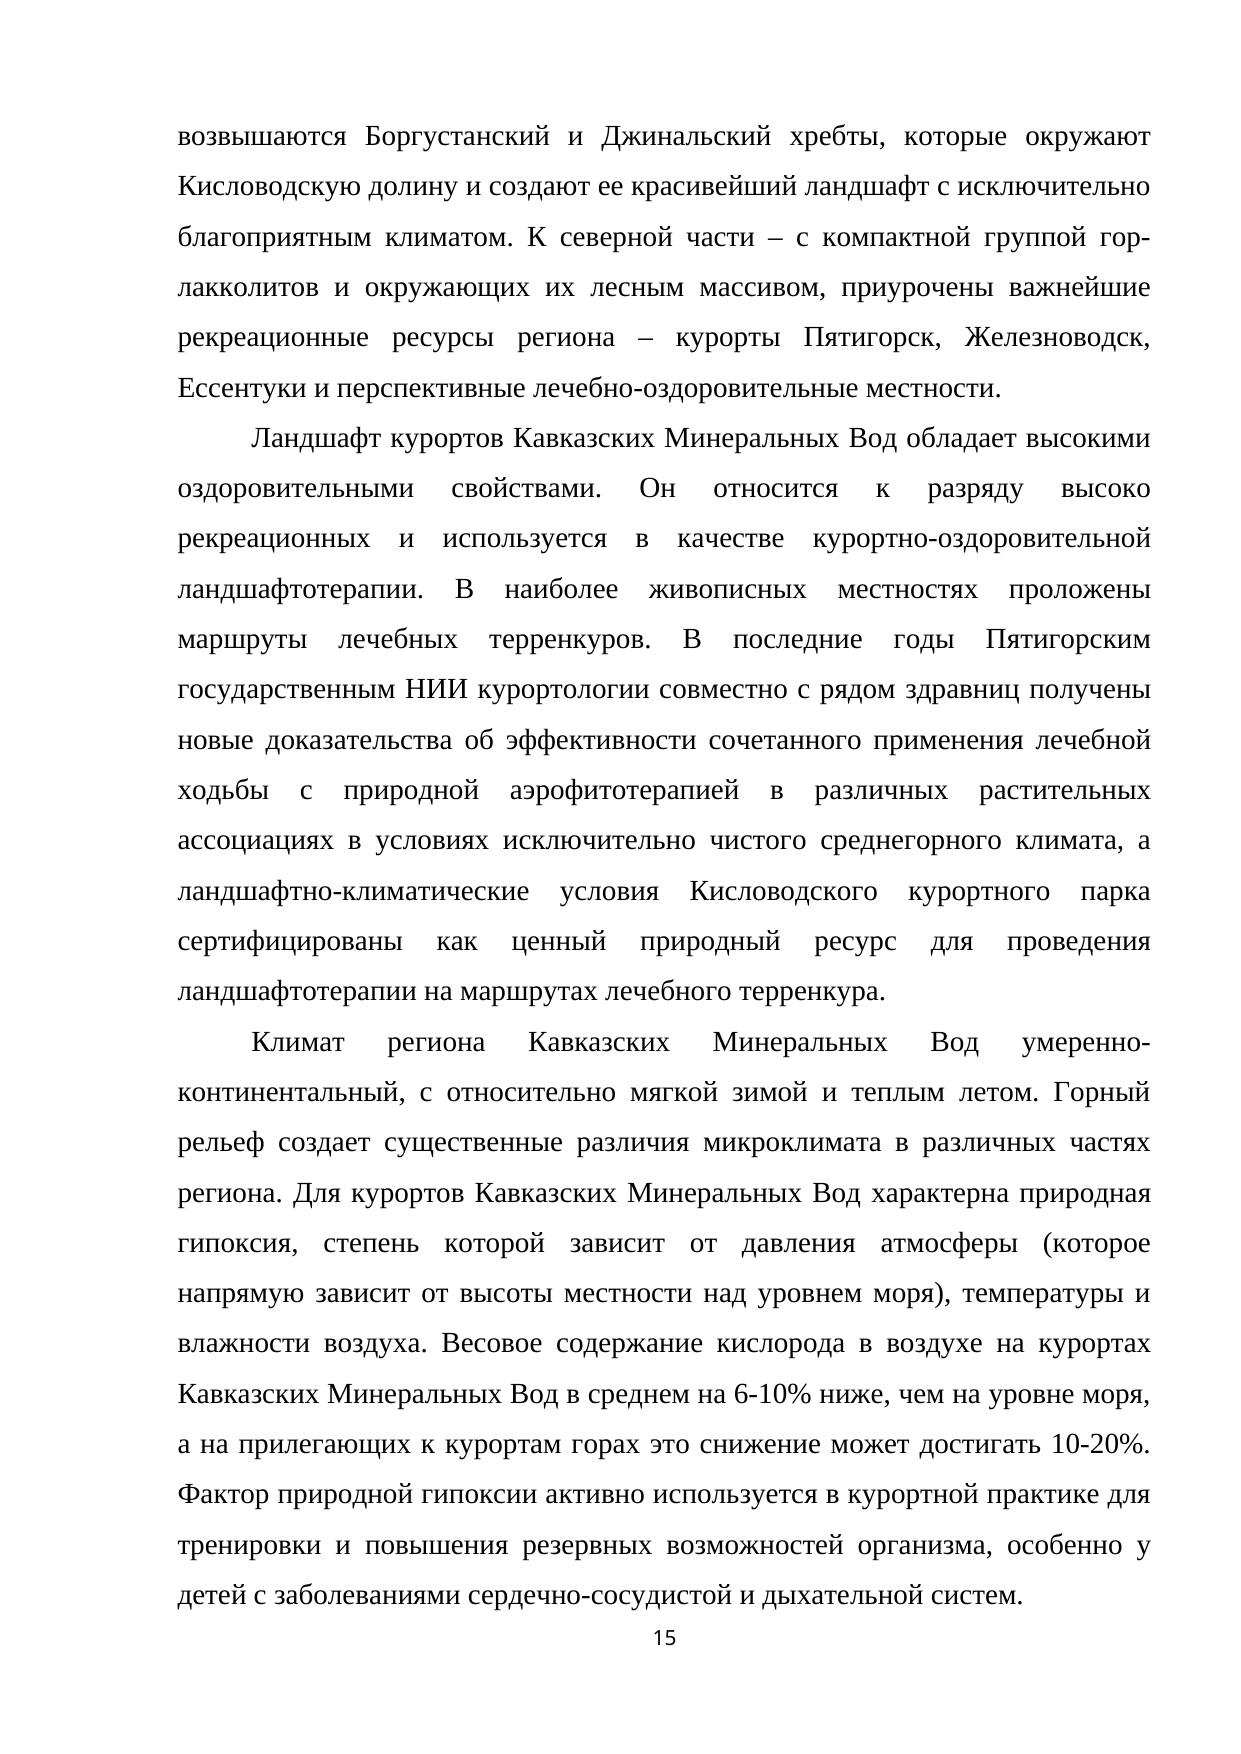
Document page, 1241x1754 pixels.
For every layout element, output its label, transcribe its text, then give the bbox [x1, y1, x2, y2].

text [177, 118, 1152, 403]
text Климат региона Кавказских Минеральных Вод умеренно-континентальный, с относительно мягкой зимой и теплым летом. Горный рельеф создает существенные различия микроклимата в различных частях региона. Для курортов Кавказских Минеральных Вод характерна природная гипоксия, степень которой зависит от давления атмосферы (которое напрямую зависит от высоты местности над уровнем моря), температуры и влажности воздуха. Весовое содержание кислорода в воздухе на курортах Кавказских Минеральных Вод в среднем на 6-10% ниже, чем на уровне моря, а на прилегающих к курортам горах это снижение может достигать 10-20%. Фактор природной гипоксии активно используется в курортной практике для тренировки и повышения резервных возможностей организма, особенно у детей с заболеваниями сердечно-сосудистой и дыхательной систем. [177, 1024, 1152, 1611]
text Ландшафт курортов Кавказских Минеральных Вод обладает высокими оздоровительными свойствами. Он относится к разряду высоко рекреационных и используется в качестве курортно-оздоровительной ландшафтотерапии. В наиболее живописных местностях проложены маршруты лечебных терренкуров. В последние годы Пятигорским государственным НИИ курортологии совместно с рядом здравниц получены новые доказательства об эффективности сочетанного применения лечебной ходьбы с природной аэрофитотерапией в различных растительных ассоциациях в условиях исключительно чистого среднегорного климата, а ландшафтно-климатические условия Кисловодского курортного парка сертифицированы как ценный природный ресурс для проведения ландшафтотерапии на маршрутах лечебного терренкура. [177, 420, 1152, 1007]
